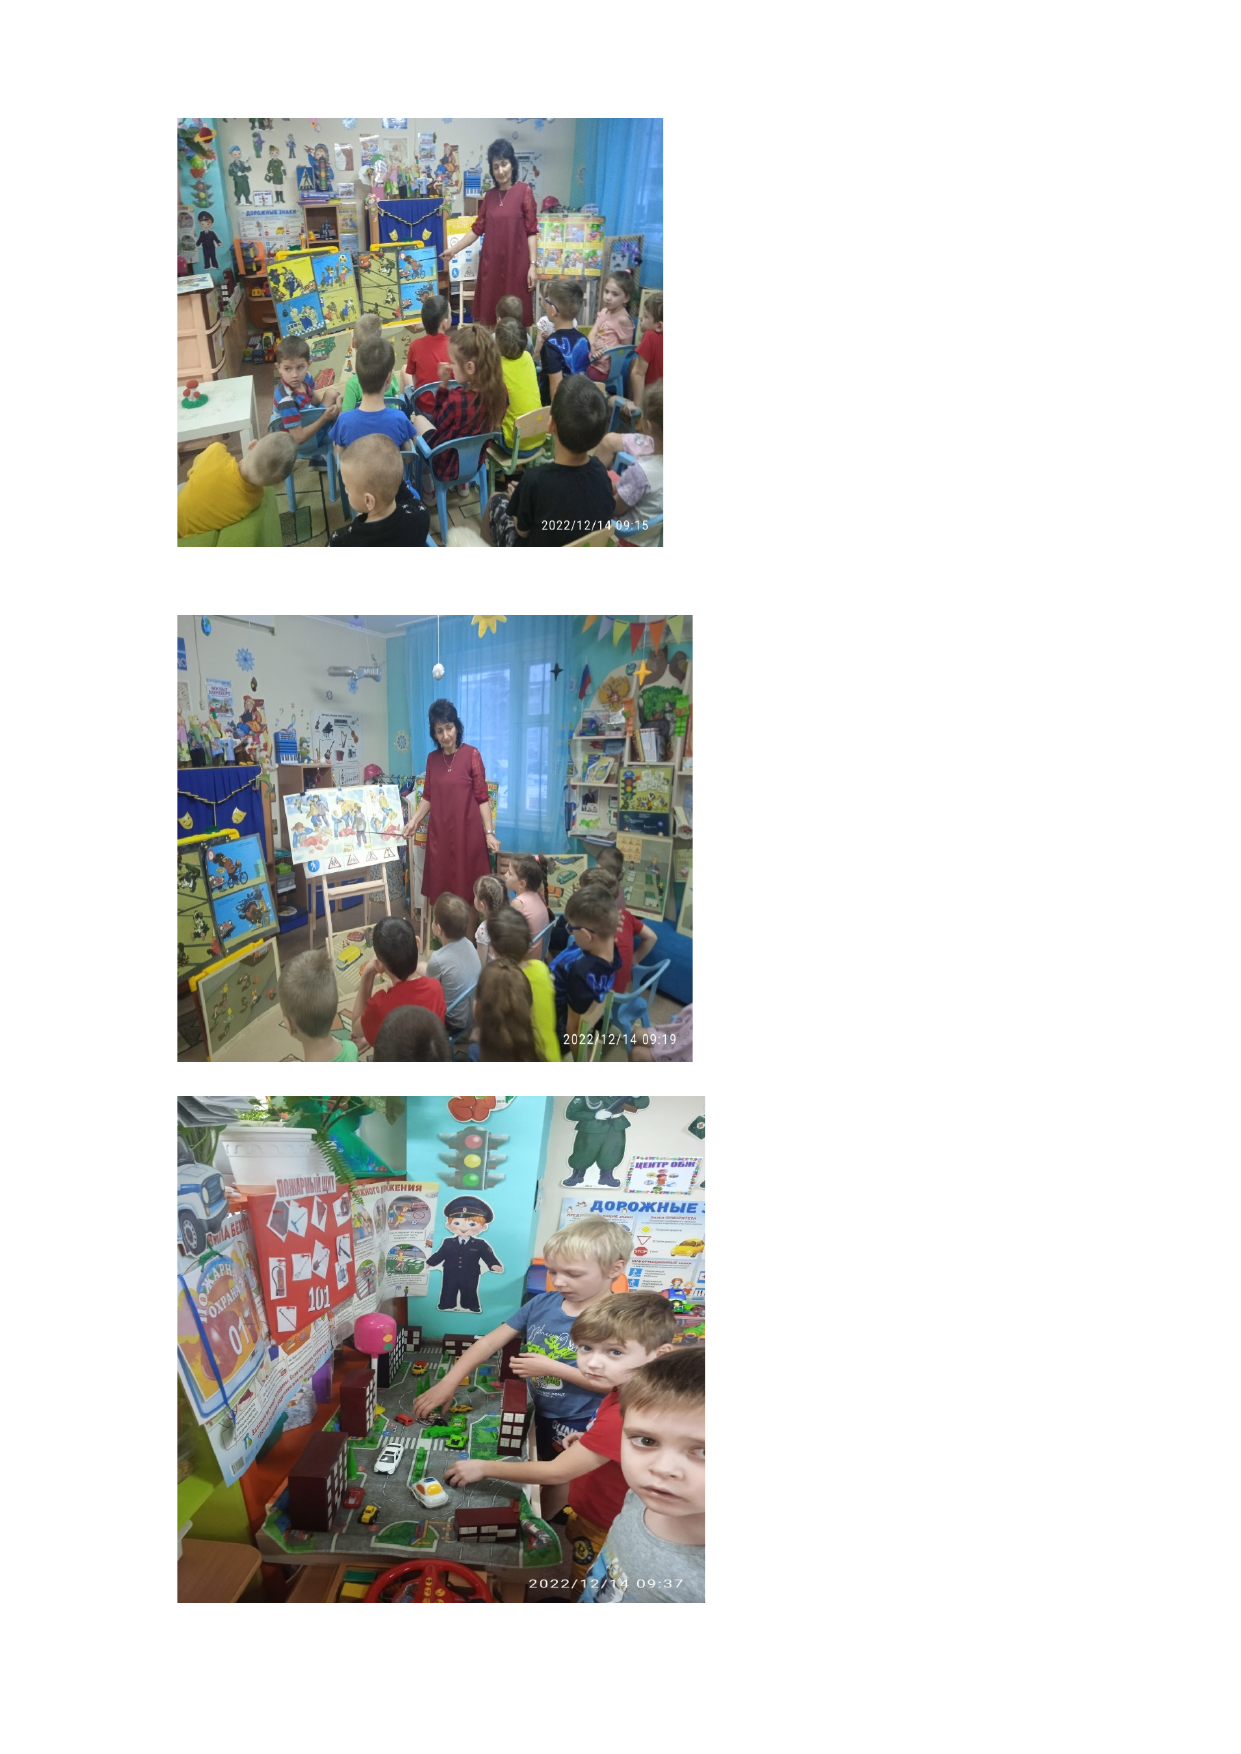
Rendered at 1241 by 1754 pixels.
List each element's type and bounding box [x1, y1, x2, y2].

picture [177, 118, 664, 547]
picture [177, 615, 693, 1062]
picture [177, 1096, 706, 1603]
